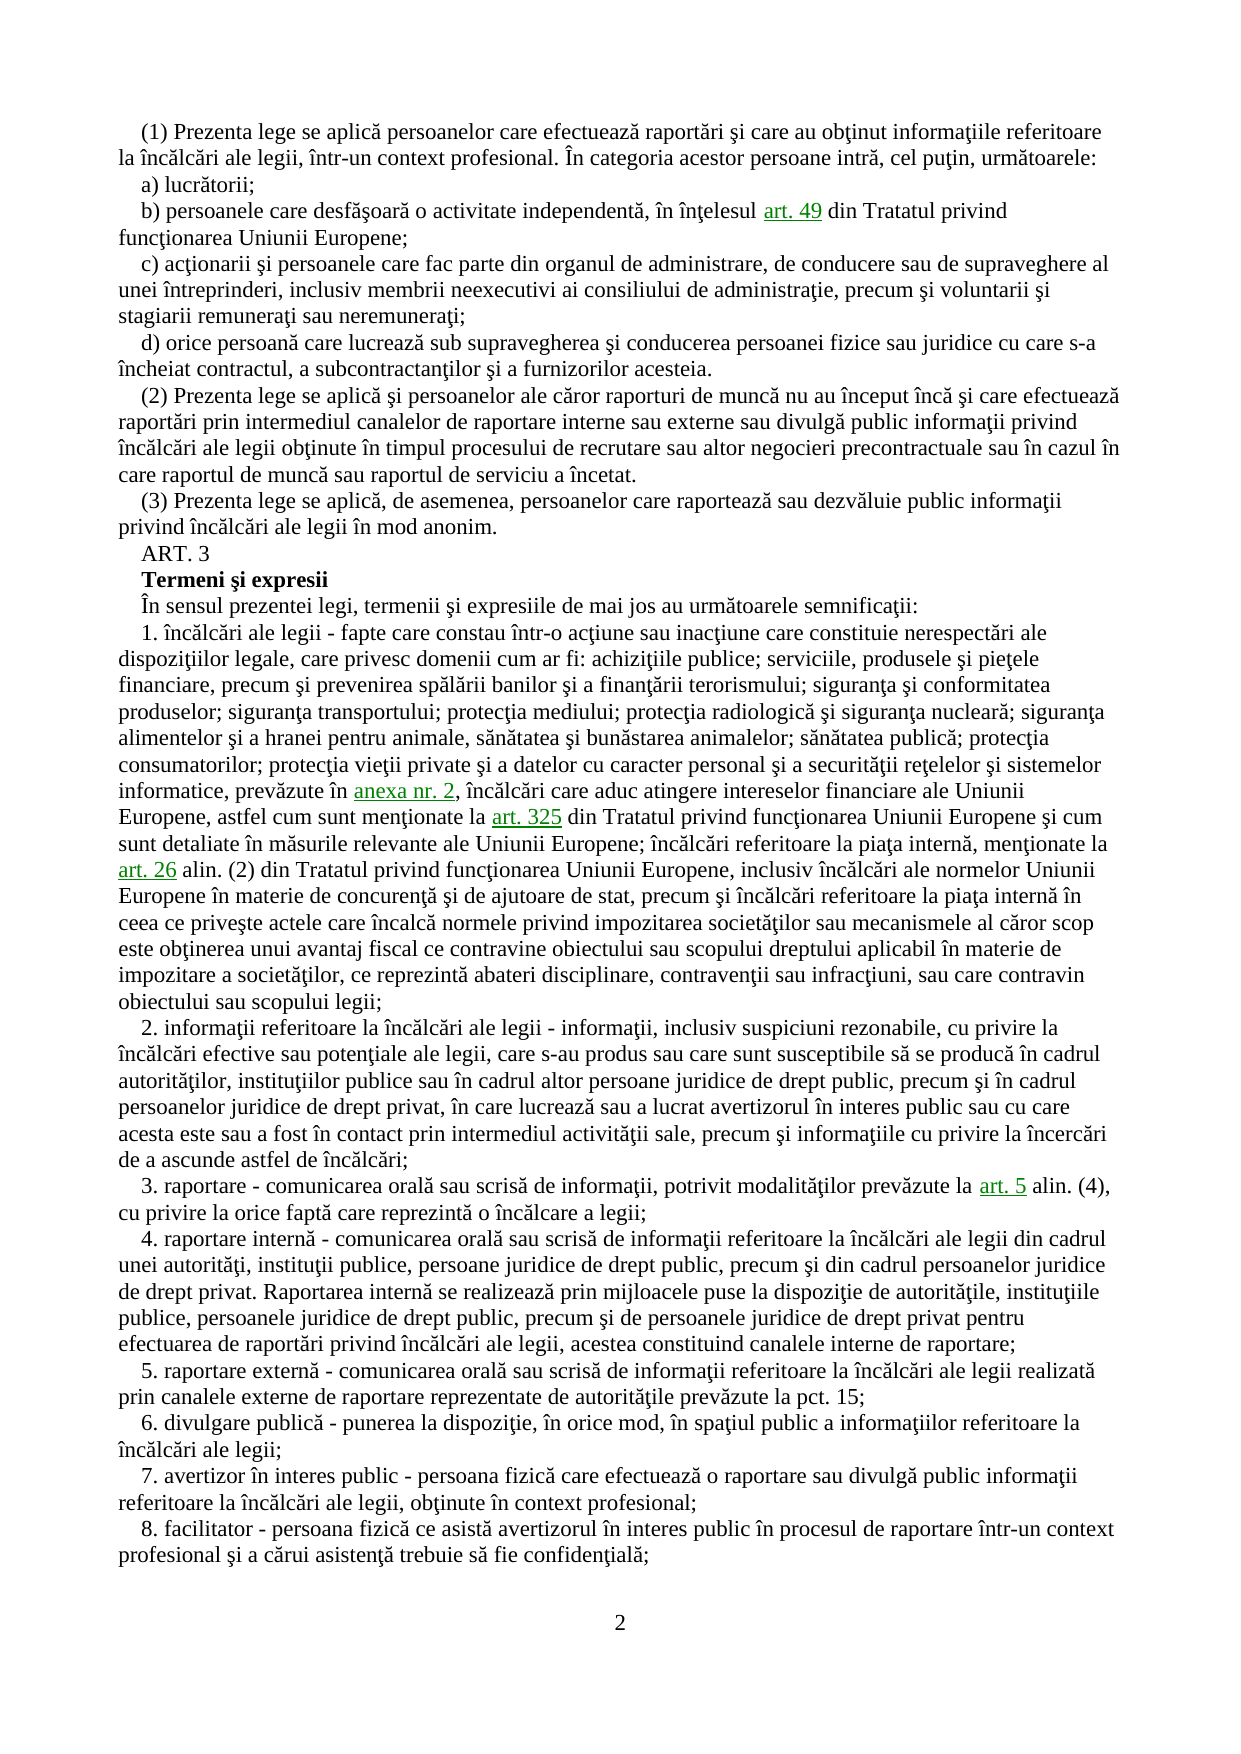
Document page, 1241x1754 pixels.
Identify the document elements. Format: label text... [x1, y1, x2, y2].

text c) acţionarii şi persoanele care fac parte din organul de administrare, de conducere sau de supraveghere al unei întreprinderi, inclusiv membrii neexecutivi ai consiliului de administraţie, precum şi voluntarii şi stagiarii remuneraţi sau neremuneraţi; [118, 250, 1122, 329]
text (2) Prezenta lege se aplică şi persoanelor ale căror raporturi de muncă nu au început încă şi care efectuează raportări prin intermediul canalelor de raportare interne sau externe sau divulgă public informaţii privind încălcări ale legii obţinute în timpul procesului de recrutare sau altor negocieri precontractuale sau în cazul în care raportul de muncă sau raportul de serviciu a încetat. [118, 382, 1122, 487]
text a) lucrătorii; [118, 171, 1122, 197]
text (3) Prezenta lege se aplică, de asemenea, persoanelor care raportează sau dezvăluie public informaţii privind încălcări ale legii în mod anonim. [118, 487, 1122, 540]
text ART. 3 [118, 540, 1122, 566]
text 3. raportare - comunicarea orală sau scrisă de informaţii, potrivit modalităţilor prevăzute la art. 5 alin. (4), cu privire la orice faptă care reprezintă o încălcare a legii; [118, 1172, 1122, 1225]
text 2. informaţii referitoare la încălcări ale legii - informaţii, inclusiv suspiciuni rezonabile, cu privire la încălcări efective sau potenţiale ale legii, care s-au produs sau care sunt susceptibile să se producă în cadrul autorităţilor, instituţiilor publice sau în cadrul altor persoane juridice de drept public, precum şi în cadrul persoanelor juridice de drept privat, în care lucrează sau a lucrat avertizorul în interes public sau cu care acesta este sau a fost în contact prin intermediul activităţii sale, precum şi informaţiile cu privire la încercări de a ascunde astfel de încălcări; [118, 1014, 1122, 1172]
text Termeni şi expresii [118, 566, 1122, 592]
text d) orice persoană care lucrează sub supravegherea şi conducerea persoanei fizice sau juridice cu care s-a încheiat contractul, a subcontractanţilor şi a furnizorilor acesteia. [118, 329, 1122, 382]
text 1. încălcări ale legii - fapte care constau într-o acţiune sau inacţiune care constituie nerespectări ale dispoziţiilor legale, care privesc domenii cum ar fi: achiziţiile publice; serviciile, produsele şi pieţele financiare, precum şi prevenirea spălării banilor şi a finanţării terorismului; siguranţa şi conformitatea produselor; siguranţa transportului; protecţia mediului; protecţia radiologică şi siguranţa nucleară; siguranţa alimentelor şi a hranei pentru animale, sănătatea şi bunăstarea animalelor; sănătatea publică; protecţia consumatorilor; protecţia vieţii private şi a datelor cu caracter personal şi a securităţii reţelelor şi sistemelor informatice, prevăzute în anexa nr. 2, încălcări care aduc atingere intereselor financiare ale Uniunii Europene, astfel cum sunt menţionate la art. 325 din Tratatul privind funcţionarea Uniunii Europene şi cum sunt detaliate în măsurile relevante ale Uniunii Europene; încălcări referitoare la piaţa internă, menţionate la art. 26 alin. (2) din Tratatul privind funcţionarea Uniunii Europene, inclusiv încălcări ale normelor Uniunii Europene în materie de concurenţă şi de ajutoare de stat, precum şi încălcări referitoare la piaţa internă în ceea ce priveşte actele care încalcă normele privind impozitarea societăţilor sau mecanismele al căror scop este obţinerea unui avantaj fiscal ce contravine obiectului sau scopului dreptului aplicabil în materie de impozitare a societăţilor, ce reprezintă abateri disciplinare, contravenţii sau infracţiuni, sau care contravin obiectului sau scopului legii; [118, 619, 1122, 1014]
text (1) Prezenta lege se aplică persoanelor care efectuează raportări şi care au obţinut informaţiile referitoare la încălcări ale legii, într-un context profesional. În categoria acestor persoane intră, cel puţin, următoarele: [118, 118, 1122, 171]
text În sensul prezentei legi, termenii şi expresiile de mai jos au următoarele semnificaţii: [118, 592, 1122, 619]
text 8. facilitator - persoana fizică ce asistă avertizorul în interes public în procesul de raportare într-un context profesional şi a cărui asistenţă trebuie să fie confidenţială; [118, 1515, 1122, 1568]
text 4. raportare internă - comunicarea orală sau scrisă de informaţii referitoare la încălcări ale legii din cadrul unei autorităţi, instituţii publice, persoane juridice de drept public, precum şi din cadrul persoanelor juridice de drept privat. Raportarea internă se realizează prin mijloacele puse la dispoziţie de autorităţile, instituţiile publice, persoanele juridice de drept public, precum şi de persoanele juridice de drept privat pentru efectuarea de raportări privind încălcări ale legii, acestea constituind canalele interne de raportare; [118, 1225, 1122, 1357]
text 6. divulgare publică - punerea la dispoziţie, în orice mod, în spaţiul public a informaţiilor referitoare la încălcări ale legii; [118, 1409, 1122, 1462]
text 5. raportare externă - comunicarea orală sau scrisă de informaţii referitoare la încălcări ale legii realizată prin canalele externe de raportare reprezentate de autorităţile prevăzute la pct. 15; [118, 1357, 1122, 1409]
text 7. avertizor în interes public - persoana fizică care efectuează o raportare sau divulgă public informaţii referitoare la încălcări ale legii, obţinute în context profesional; [118, 1462, 1122, 1515]
text b) persoanele care desfăşoară o activitate independentă, în înţelesul art. 49 din Tratatul privind funcţionarea Uniunii Europene; [118, 197, 1122, 250]
